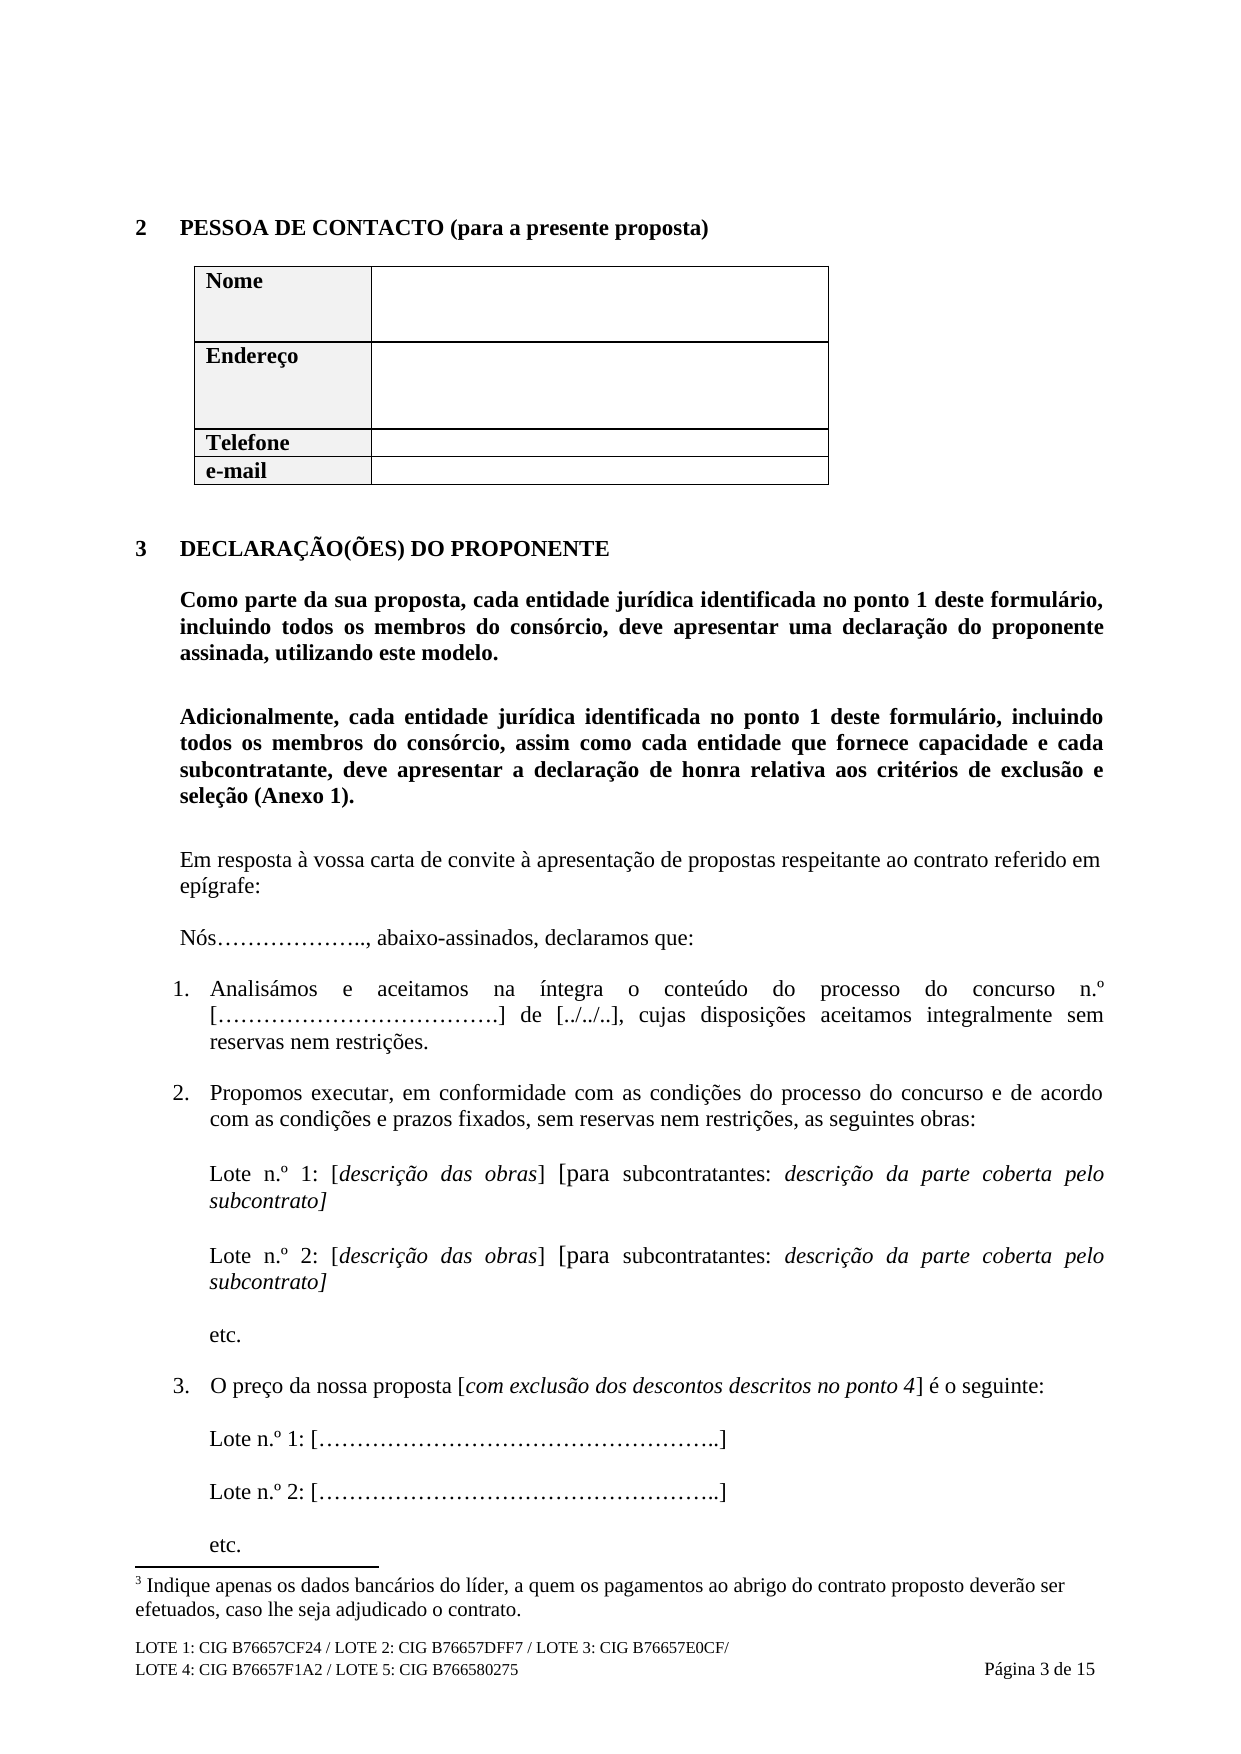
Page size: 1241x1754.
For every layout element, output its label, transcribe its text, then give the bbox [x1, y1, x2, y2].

text etc. [209, 1531, 1105, 1557]
table_cell e-mail [195, 457, 371, 484]
table_cell Endereço [195, 343, 371, 428]
table_header Nome [195, 267, 371, 341]
list Propomos executar, em conformidade com as condições do processo do concurso e de acordo com as condições e prazos fixados, sem reservas nem restrições, as seguintes obras: [172, 1079, 1105, 1132]
table_cell [372, 343, 828, 428]
text Lote n.º 2: [descrição das obras] [para subcontratantes: descrição da parte coberta pelo subcontrato] [209, 1240, 1105, 1295]
list O preço da nossa proposta [com exclusão dos descontos descritos no ponto 4] é o seguinte: [173, 1372, 1105, 1399]
text Adicionalmente, cada entidade jurídica identificada no ponto 1 deste formulário, incluindo todos os membros do consórcio, assim como cada entidade que fornece capacidade e cada subcontratante, deve apresentar a declaração de honra relativa aos critérios de exclusão e seleção (Anexo 1). [179, 703, 1105, 808]
table_header [372, 267, 828, 341]
text Nós……………….., abaixo-assinados, declaramos que: [179, 924, 1105, 950]
table_cell Telefone [195, 430, 371, 456]
list Analisámos e aceitamos na íntegra o conteúdo do processo do concurso n.º [……………………………….] de [../../..], cujas disposições aceitamos integralmente sem reservas nem restrições. [172, 975, 1105, 1054]
text 2 PESSOA DE CONTACTO (para a presente proposta) [135, 214, 1105, 241]
text 3 DECLARAÇÃO(ÕES) DO PROPONENTE [135, 535, 1105, 562]
text Lote n.º 1: [……………………………………………..] [209, 1425, 1105, 1452]
text Lote n.º 2: [……………………………………………..] [209, 1478, 1105, 1504]
text etc. [209, 1321, 1105, 1347]
text Lote n.º 1: [descrição das obras] [para subcontratantes: descrição da parte coberta pelo subcontrato] [209, 1158, 1105, 1213]
text Em resposta à vossa carta de convite à apresentação de propostas respeitante ao contrato referido em epígrafe: [179, 846, 1105, 899]
text Como parte da sua proposta, cada entidade jurídica identificada no ponto 1 deste formulário, incluindo todos os membros do consórcio, deve apresentar uma declaração do proponente assinada, utilizando este modelo. [179, 587, 1105, 666]
table_cell [372, 457, 828, 484]
table_cell [372, 430, 828, 456]
